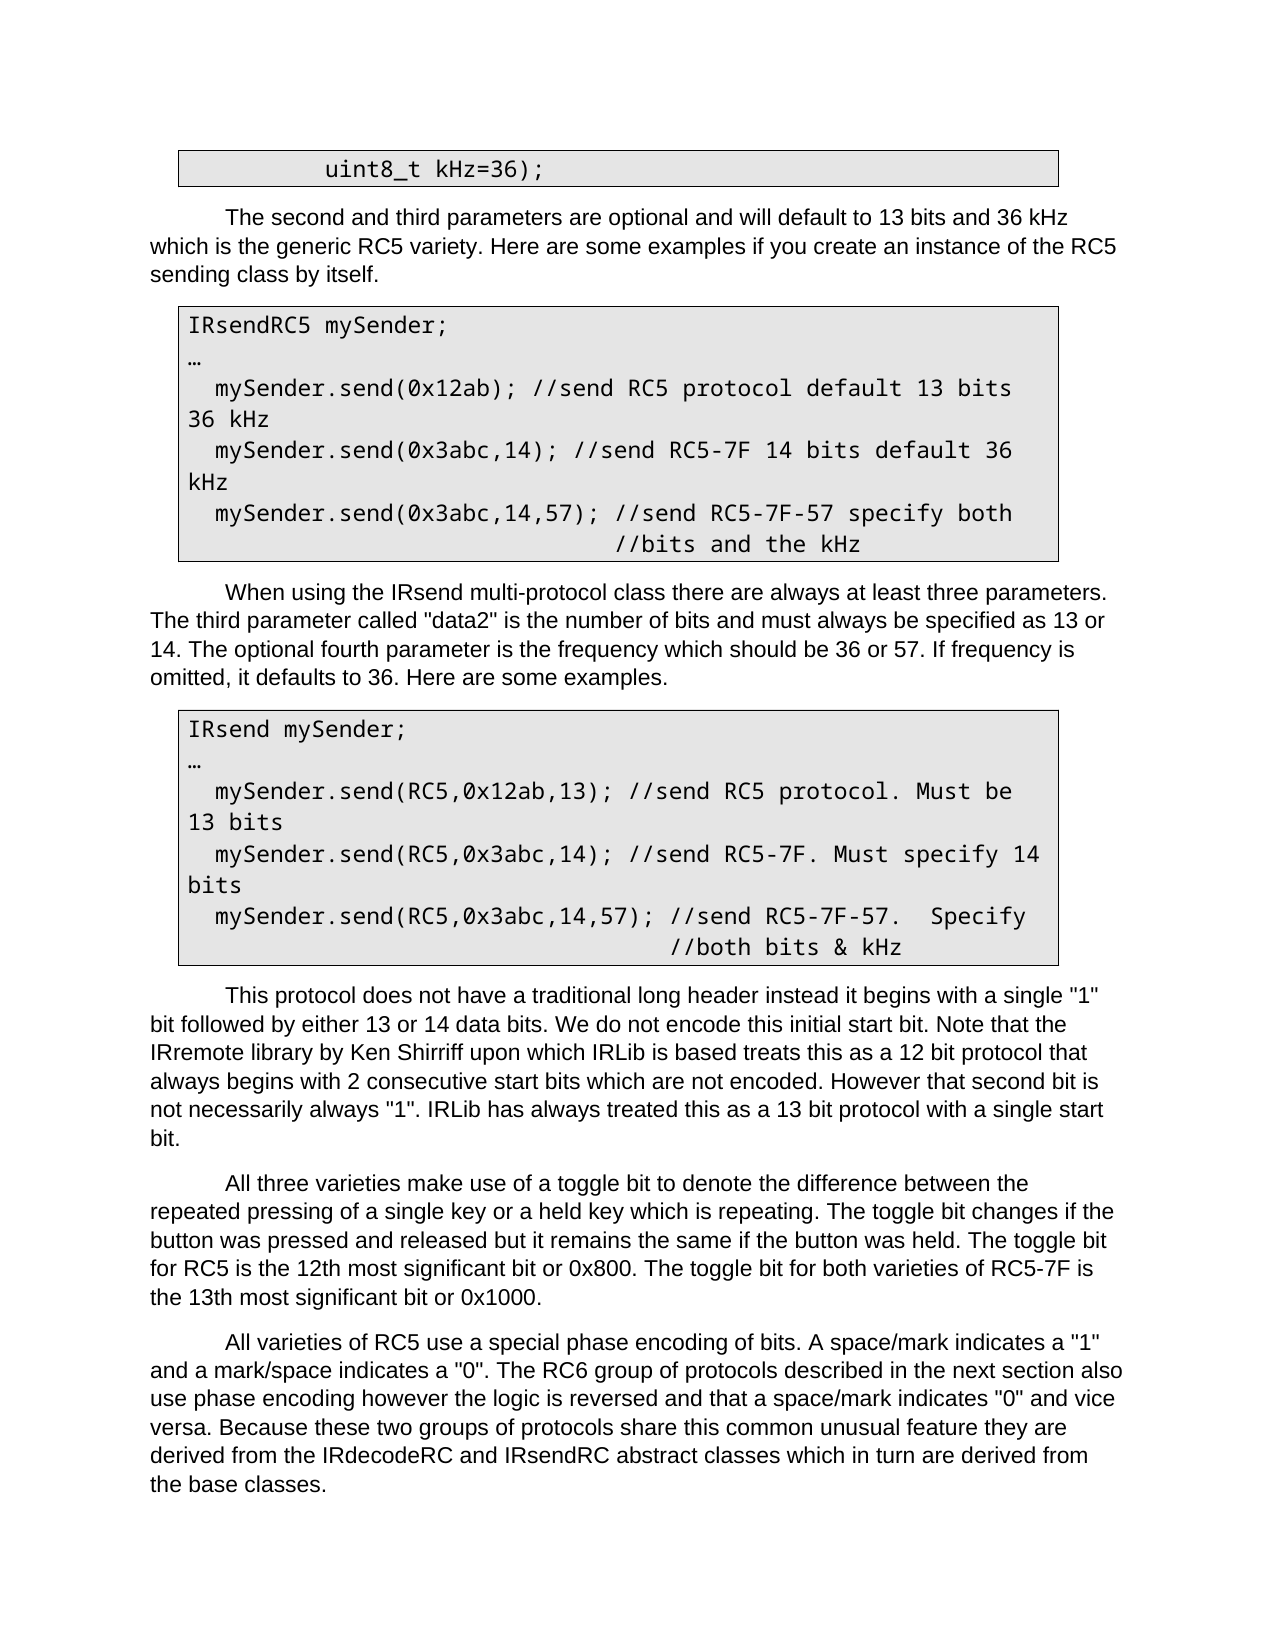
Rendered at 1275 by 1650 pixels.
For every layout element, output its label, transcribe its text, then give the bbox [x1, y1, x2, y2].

text The second and third parameters are optional and will default to 13 bits and 36 kHz which is the generic RC5 variety. Here are some examples if you create an instance of the RC5 sending class by itself. [150, 204, 1125, 287]
text … [179, 337, 1058, 369]
text mySender.send(0x3abc,14); //send RC5-7F 14 bits default 36 kHz [179, 431, 1058, 494]
text //both bits & kHz [179, 928, 1058, 965]
text All varieties of RC5 use a special phase encoding of bits. A space/mark indicates a "1" and a mark/space indicates a "0". The RC6 group of protocols described in the next section also use phase encoding however the logic is reversed and that a space/mark indicates "0" and vice versa. Because these two groups of protocols share this common unusual feature they are derived from the IRdecodeRC and IRsendRC abstract classes which in turn are derived from the base classes. [150, 1328, 1125, 1497]
text mySender.send(0x3abc,14,57); //send RC5-7F-57 specify both [179, 494, 1058, 525]
text When using the IRsend multi-protocol class there are always at least three parameters. The third parameter called "data2" is the number of bits and must always be specified as 13 or 14. The optional fourth parameter is the frequency which should be 36 or 57. If frequency is omitted, it defaults to 36. Here are some examples. [150, 579, 1125, 691]
text //bits and the kHz [179, 525, 1058, 561]
text mySender.send(RC5,0x3abc,14); //send RC5-7F. Must specify 14 bits [179, 834, 1058, 897]
text uint8_t kHz=36); [179, 151, 1058, 186]
text IRsend mySender; [179, 711, 1058, 741]
text mySender.send(0x12ab); //send RC5 protocol default 13 bits 36 kHz [179, 369, 1058, 431]
text mySender.send(RC5,0x3abc,14,57); //send RC5-7F-57. Specify [179, 897, 1058, 928]
text … [179, 741, 1058, 772]
text All three varieties make use of a toggle bit to denote the difference between the repeated pressing of a single key or a held key which is repeating. The toggle bit changes if the button was pressed and released but it remains the same if the button was held. The toggle bit for RC5 is the 12th most significant bit or 0x800. The toggle bit for both varieties of RC5-7F is the 13th most significant bit or 0x1000. [150, 1170, 1125, 1310]
text IRsendRC5 mySender; [179, 307, 1058, 337]
text This protocol does not have a traditional long header instead it begins with a single "1" bit followed by either 13 or 14 data bits. We do not encode this initial start bit. Note that the IRremote library by Ken Shirriff upon which IRLib is based treats this as a 12 bit protocol that always begins with 2 consecutive start bits which are not encoded. However that second bit is not necessarily always "1". IRLib has always treated this as a 13 bit protocol with a single start bit. [150, 982, 1125, 1151]
text mySender.send(RC5,0x12ab,13); //send RC5 protocol. Must be 13 bits [179, 772, 1058, 834]
